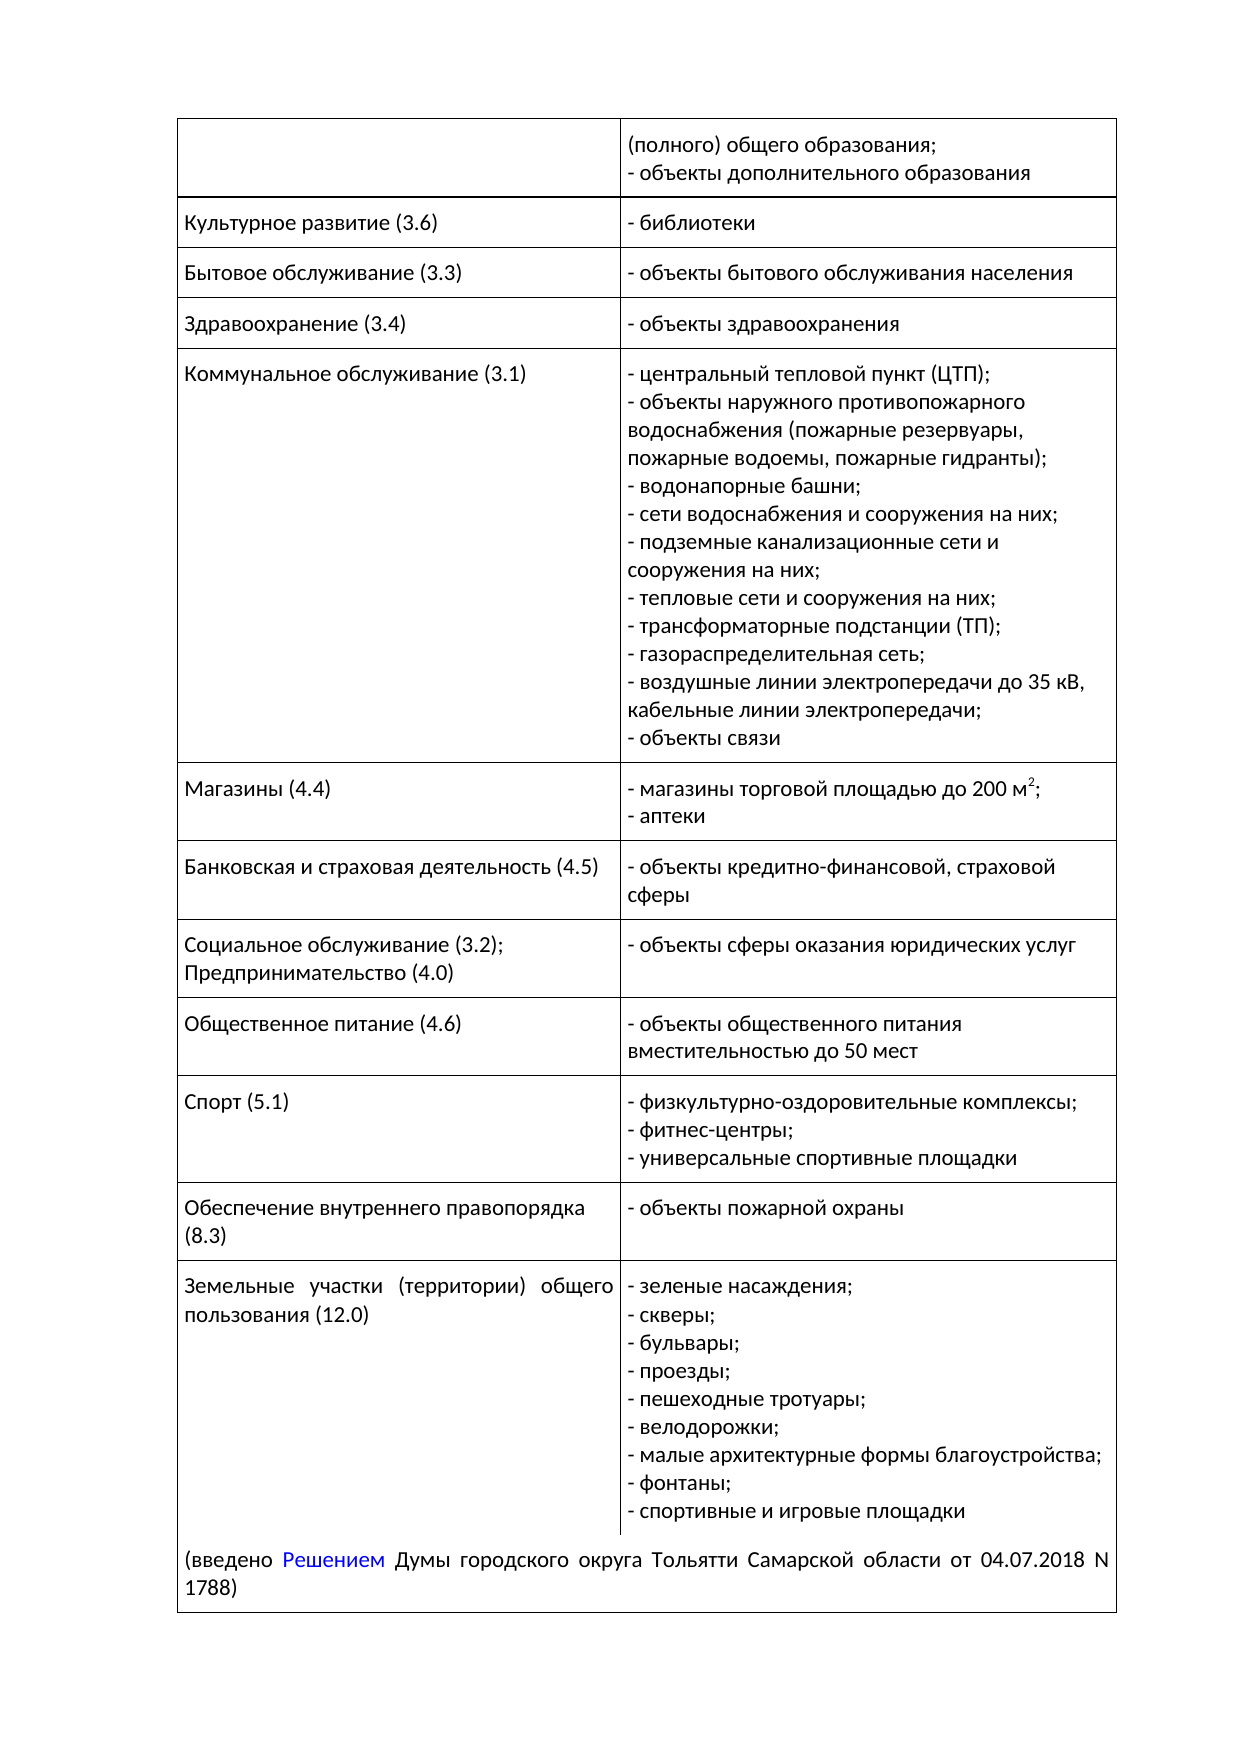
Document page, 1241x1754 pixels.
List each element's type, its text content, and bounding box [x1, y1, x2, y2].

table_cell - объекты здравоохранения [621, 298, 1116, 347]
table_cell Земельные участки (территории) общего пользования (12.0) [178, 1261, 620, 1534]
table_cell Социальное обслуживание (3.2); Предпринимательство (4.0) [178, 920, 620, 997]
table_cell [178, 119, 620, 196]
table_cell (введено Решением Думы городского округа Тольятти Самарской области от 04.07.2018 N 1788) [178, 1535, 1116, 1612]
table_cell Спорт (5.1) [178, 1076, 620, 1182]
table_cell - магазины торговой площадью до 200 м2; - аптеки [621, 763, 1116, 840]
table_cell - объекты кредитно-финансовой, страховой сферы [621, 841, 1116, 919]
table_cell Магазины (4.4) [178, 763, 620, 840]
table_cell - объекты бытового обслуживания населения [621, 248, 1116, 297]
table_cell Бытовое обслуживание (3.3) [178, 248, 620, 297]
table_cell Банковская и страховая деятельность (4.5) [178, 841, 620, 919]
table_cell Культурное развитие (3.6) [178, 198, 620, 247]
table_cell - объекты пожарной охраны [621, 1183, 1116, 1260]
table_cell - физкультурно-оздоровительные комплексы; - фитнес-центры; - универсальные спортивные площадки [621, 1076, 1116, 1182]
table_cell - зеленые насаждения; - скверы; - бульвары; - проезды; - пешеходные тротуары; - велодорожки; - малые архитектурные формы благоустройства; - фонтаны; - спортивные и игровые площадки [621, 1261, 1116, 1534]
table_cell Общественное питание (4.6) [178, 998, 620, 1075]
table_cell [621, 119, 1116, 196]
table_cell Обеспечение внутреннего правопорядка (8.3) [178, 1183, 620, 1260]
table_cell - центральный тепловой пункт (ЦТП); - объекты наружного противопожарного водоснабжения (пожарные резервуары, пожарные водоемы, пожарные гидранты); - водонапорные башни; - сети водоснабжения и сооружения на них; - подземные канализационные сети и сооружения на них; - тепловые сети и сооружения на них; - трансформаторные подстанции (ТП); - газораспределительная сеть; - воздушные линии электропередачи до 35 кВ, кабельные линии электропередачи; - объекты связи [621, 349, 1116, 762]
table_cell - библиотеки [621, 198, 1116, 247]
table_cell Здравоохранение (3.4) [178, 298, 620, 347]
table_cell Коммунальное обслуживание (3.1) [178, 349, 620, 762]
table_cell - объекты общественного питания вместительностью до 50 мест [621, 998, 1116, 1075]
table_cell - объекты сферы оказания юридических услуг [621, 920, 1116, 997]
